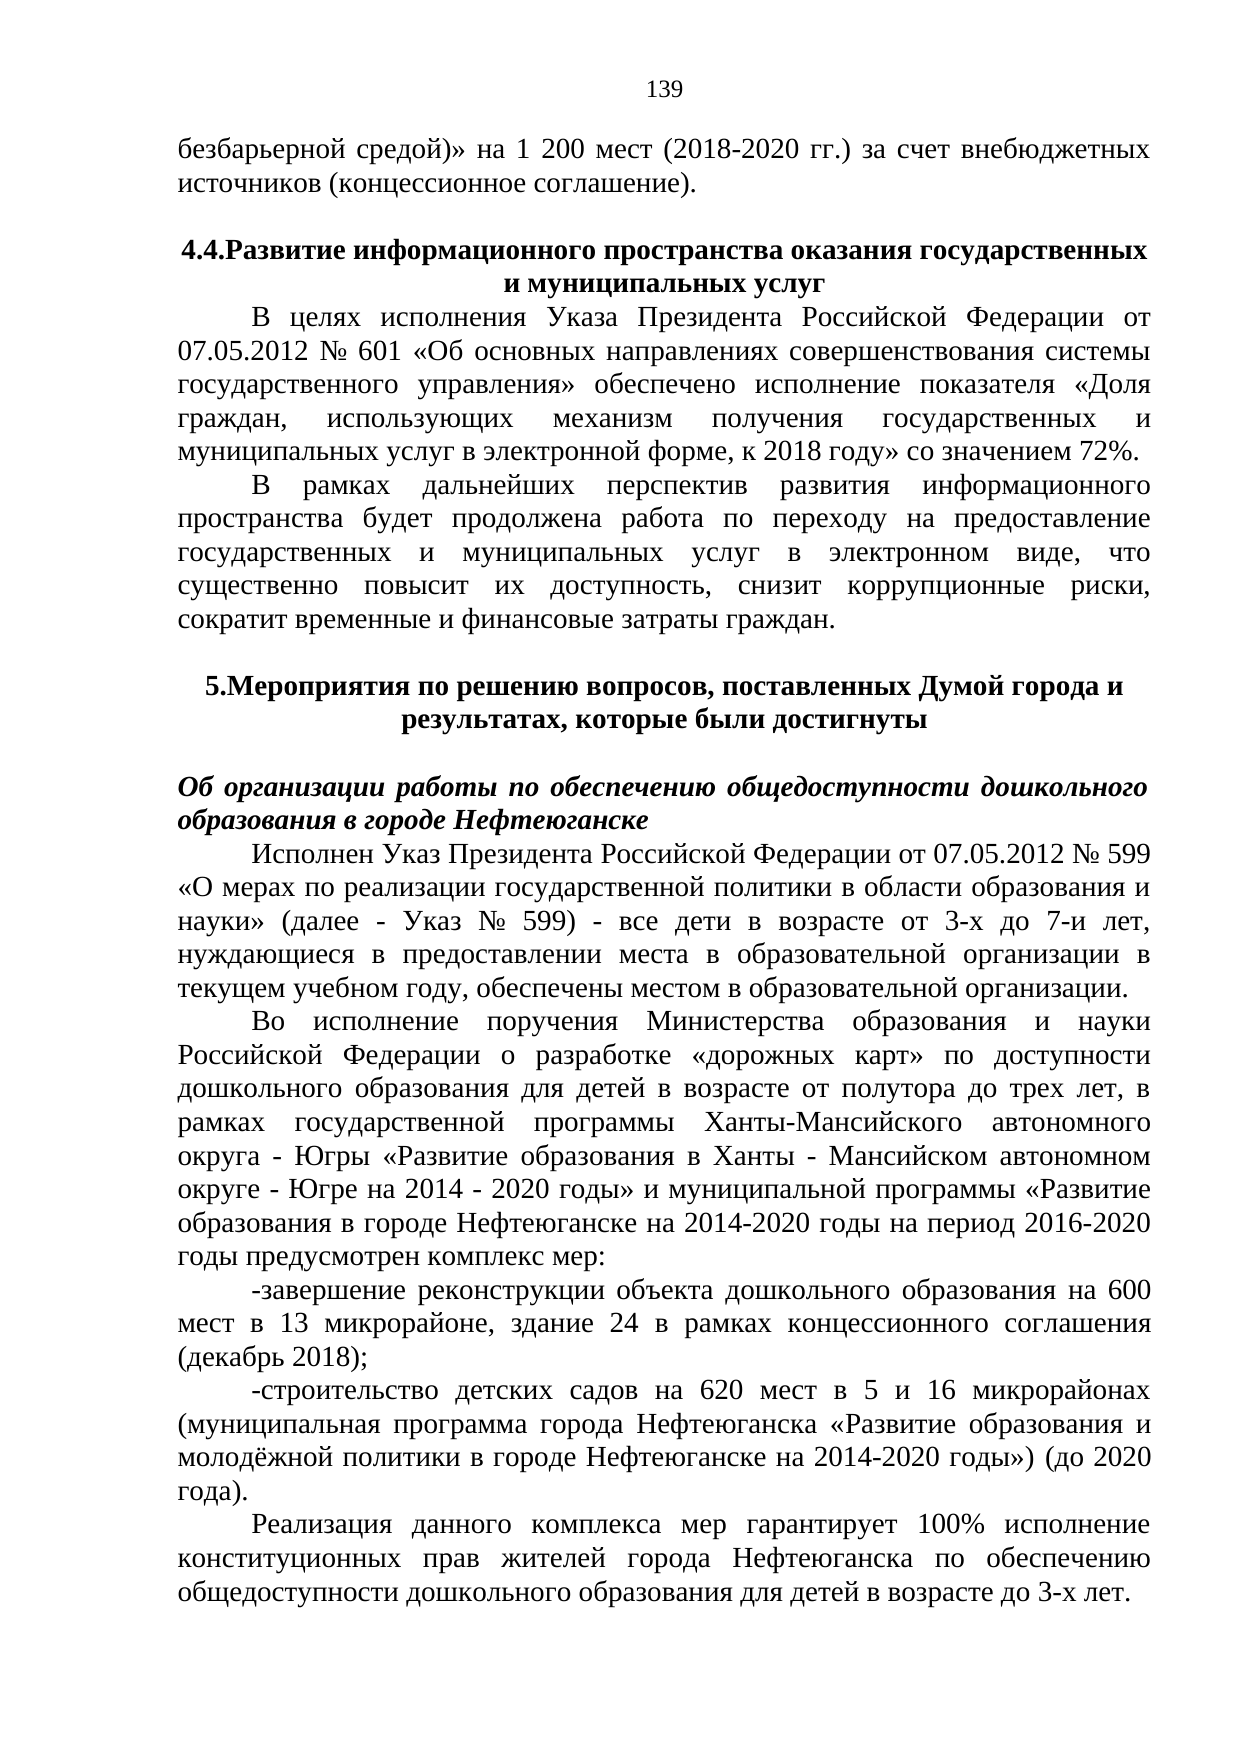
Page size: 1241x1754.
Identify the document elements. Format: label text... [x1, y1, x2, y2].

text В целях исполнения Указа Президента Российской Федерации от 07.05.2012 № 601 «Об основных направлениях совершенствования системы государственного управления» обеспечено исполнение показателя «Доля граждан, использующих механизм получения государственных и муниципальных услуг в электронной форме, к 2018 году» со значением 72%. [177, 299, 1152, 467]
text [177, 131, 1152, 198]
text В рамках дальнейших перспектив развития информационного пространства будет продолжена работа по переходу на предоставление государственных и муниципальных услуг в электронном виде, что существенно повысит их доступность, снизит коррупционные риски, сократит временные и финансовые затраты граждан. [177, 467, 1152, 634]
text -строительство детских садов на 620 мест в 5 и 16 микрорайонах (муниципальная программа города Нефтеюганска «Развитие образования и молодёжной политики в городе Нефтеюганске на 2014-2020 годы») (до 2020 года). [177, 1372, 1152, 1507]
text 5.Мероприятия по решению вопросов, поставленных Думой города и результатах, которые были достигнуты [177, 668, 1152, 735]
text Исполнен Указ Президента Российской Федерации от 07.05.2012 № 599 «О мерах по реализации государственной политики в области образования и науки» (далее - Указ № 599) - все дети в возрасте от 3-х до 7-и лет, нуждающиеся в предоставлении места в образовательной организации в текущем учебном году, обеспечены местом в образовательной организации. [177, 836, 1152, 1003]
text Об организации работы по обеспечению общедоступности дошкольного образования в городе Нефтеюганске [177, 769, 1152, 836]
text -завершение реконструкции объекта дошкольного образования на 600 мест в 13 микрорайоне, здание 24 в рамках концессионного соглашения (декабрь 2018); [177, 1272, 1152, 1372]
text Во исполнение поручения Министерства образования и науки Российской Федерации о разработке «дорожных карт» по доступности дошкольного образования для детей в возрасте от полутора до трех лет, в рамках государственной программы Ханты-Мансийского автономного округа - Югры «Развитие образования в Ханты - Мансийском автономном округе - Югре на 2014 - 2020 годы» и муниципальной программы «Развитие образования в городе Нефтеюганске на 2014-2020 годы на период 2016-2020 годы предусмотрен комплекс мер: [177, 1003, 1152, 1272]
text Реализация данного комплекса мер гарантирует 100% исполнение конституционных прав жителей города Нефтеюганска по обеспечению общедоступности дошкольного образования для детей в возрасте до 3-х лет. [177, 1507, 1152, 1607]
text 4.4.Развитие информационного пространства оказания государственных и муниципальных услуг [177, 232, 1152, 299]
